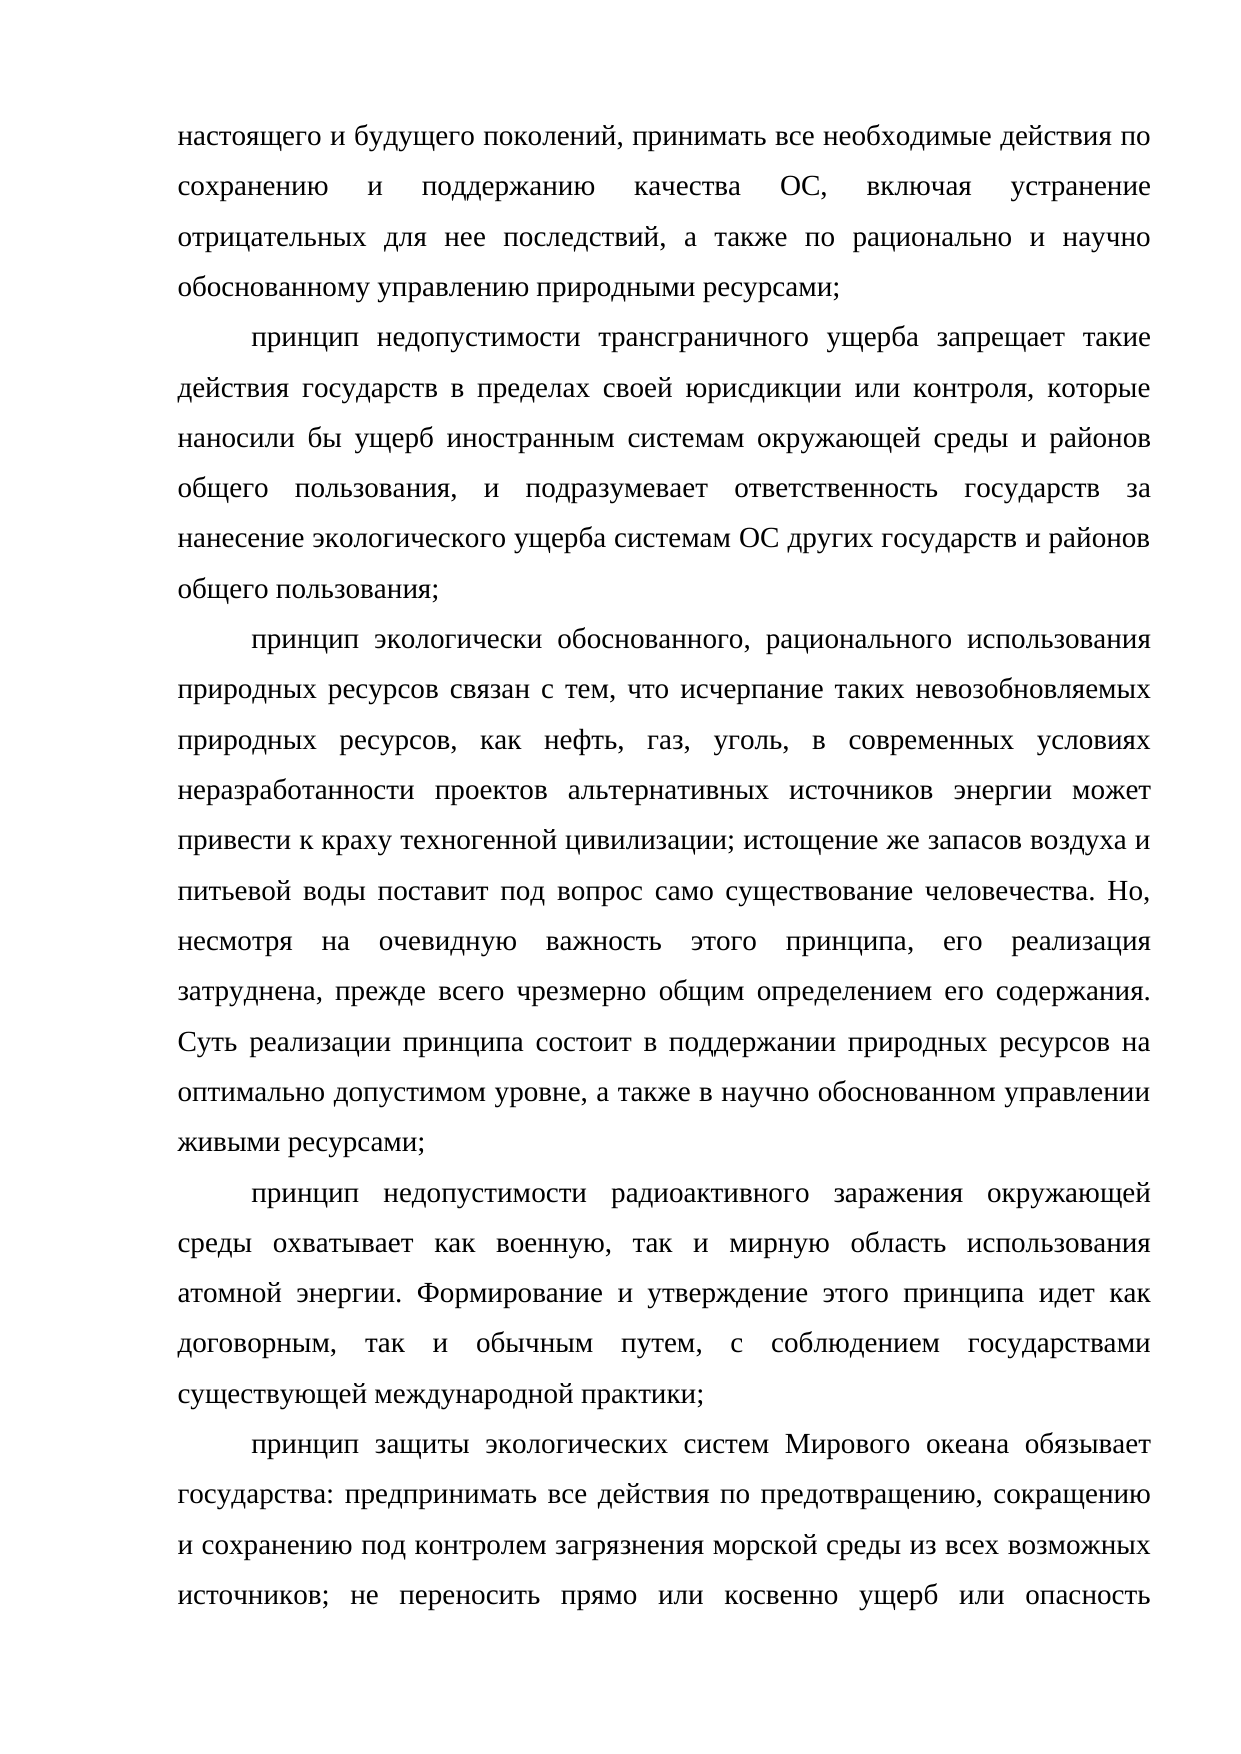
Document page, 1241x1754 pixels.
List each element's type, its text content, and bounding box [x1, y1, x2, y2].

text принцип недопустимости радиоактивного заражения окружающей среды охватывает как военную, так и мирную область использования атомной энергии. Формирование и утверждение этого принципа идет как договорным, так и обычным путем, с соблюдением государствами существующей международной практики; [177, 1175, 1152, 1409]
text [177, 1426, 1152, 1611]
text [177, 118, 1152, 303]
text принцип недопустимости трансграничного ущерба запрещает такие действия государств в пределах своей юрисдикции или контроля, которые наносили бы ущерб иностранным системам окружающей среды и районов общего пользования, и подразумевает ответственность государств за нанесение экологического ущерба системам ОС других государств и районов общего пользования; [177, 319, 1152, 604]
text принцип экологически обоснованного, рационального использования природных ресурсов связан с тем, что исчерпание таких невозобновляемых природных ресурсов, как нефть, газ, уголь, в современных условиях неразработанности проектов альтернативных источников энергии может привести к краху техногенной цивилизации; истощение же запасов воздуха и питьевой воды поставит под вопрос само существование человечества. Но, несмотря на очевидную важность этого принципа, его реализация затруднена, прежде всего чрезмерно общим определением его содержания. Суть реализации принципа состоит в поддержании природных ресурсов на оптимально допустимом уровне, а также в научно обоснованном управлении живыми ресурсами; [177, 621, 1152, 1158]
